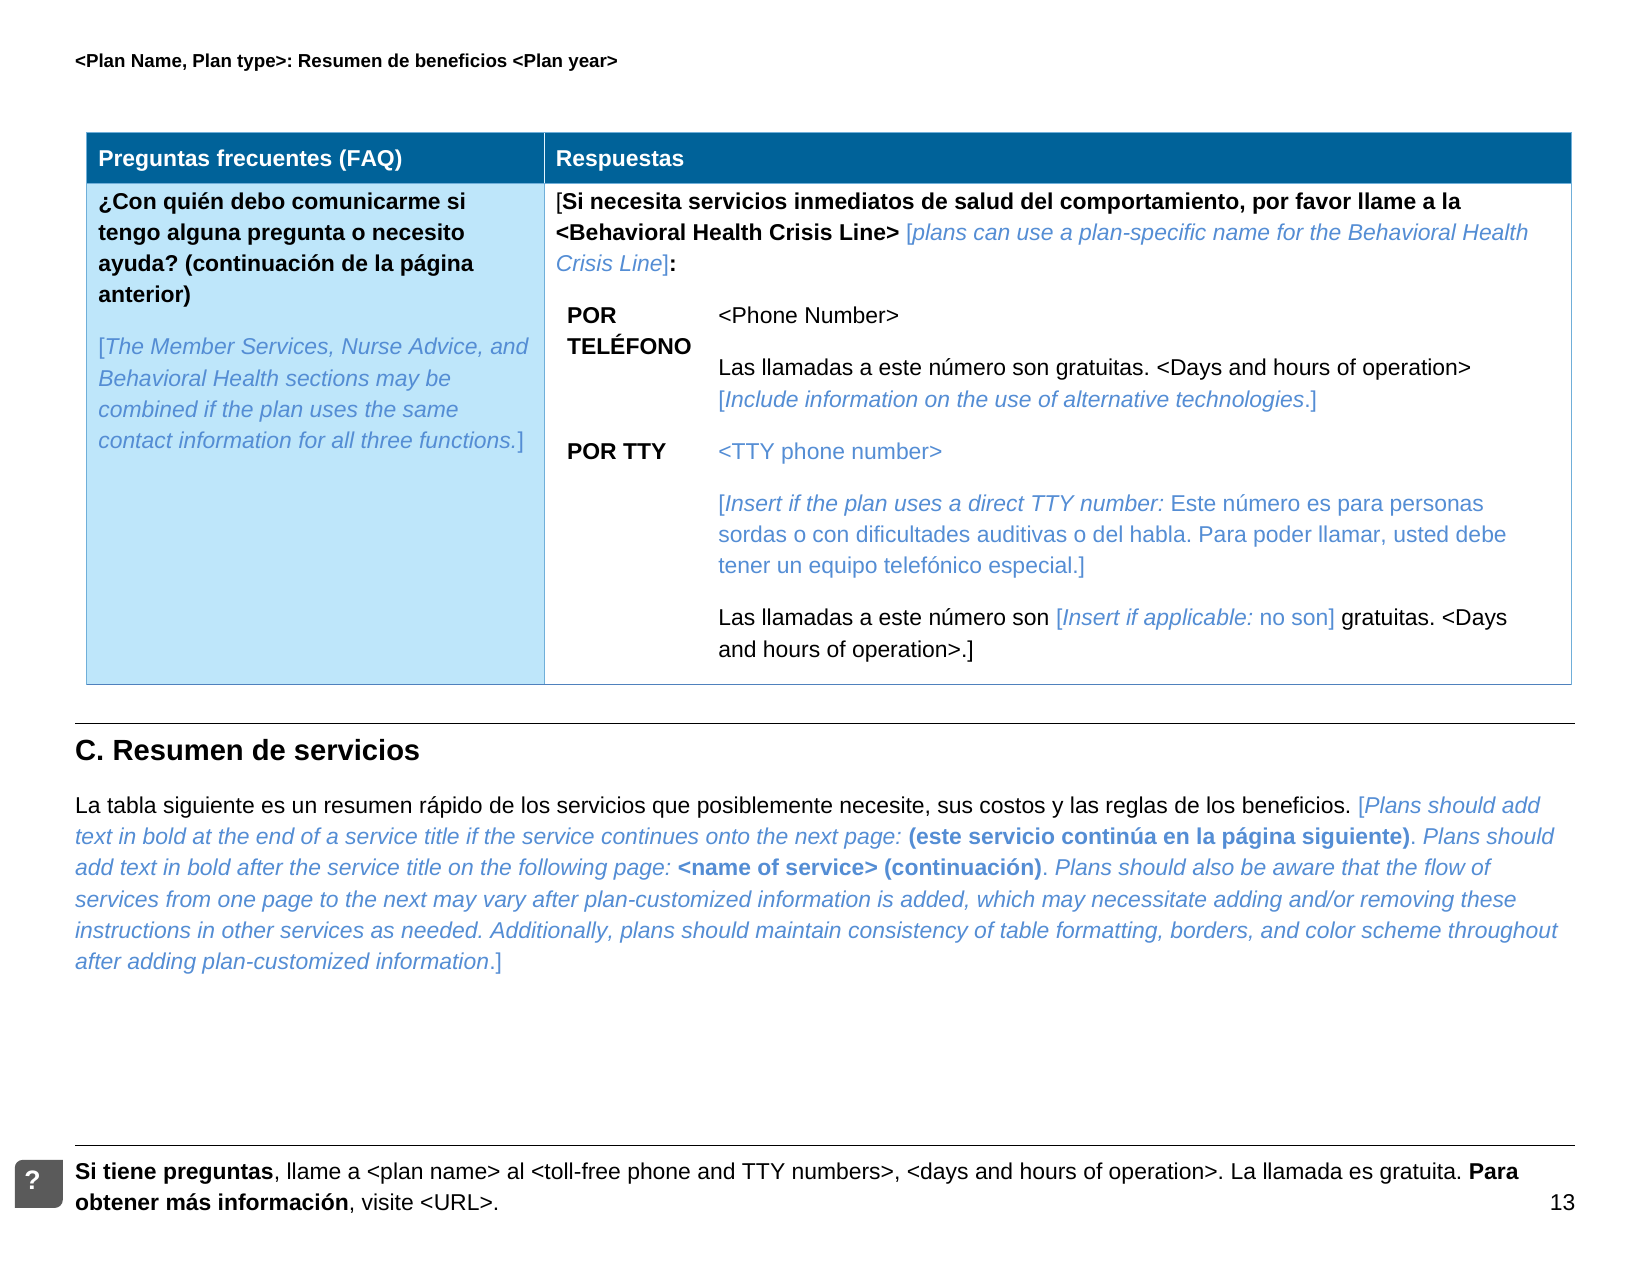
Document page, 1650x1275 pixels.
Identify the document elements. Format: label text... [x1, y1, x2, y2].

table_header Respuestas [545, 133, 1571, 183]
table_cell ¿Con quién debo comunicarme si tengo alguna pregunta o necesito ayuda? (continuación de la página anterior) [The Member Services, Nurse Advice, and Behavioral Health sections may be combined if the plan uses the same contact information for all three functions.] [87, 184, 544, 684]
text La tabla siguiente es un resumen rápido de los servicios que posiblemente necesite, sus costos y las reglas de los beneficios. [Plans should add text in bold at the end of a service title if the service continues onto the next page: (este servicio continúa en la página siguiente). Plans should add text in bold after the service title on the following page: <name of service> (continuación). Plans should also be aware that the flow of services from one page to the next may vary after plan-customized information is added, which may necessitate adding and/or removing these instructions in other services as needed. Additionally, plans should maintain consistency of table formatting, borders, and color scheme throughout after adding plan-customized information.] [75, 788, 1575, 976]
subtitle Resumen de servicios [75, 724, 1575, 767]
table_cell [Si necesita servicios inmediatos de salud del comportamiento, por favor llame a la <Behavioral Health Crisis Line> [plans can use a plan-specific name for the Behavioral Health Crisis Line]: [545, 184, 1571, 684]
table_header Preguntas frecuentes (FAQ) [87, 133, 544, 183]
